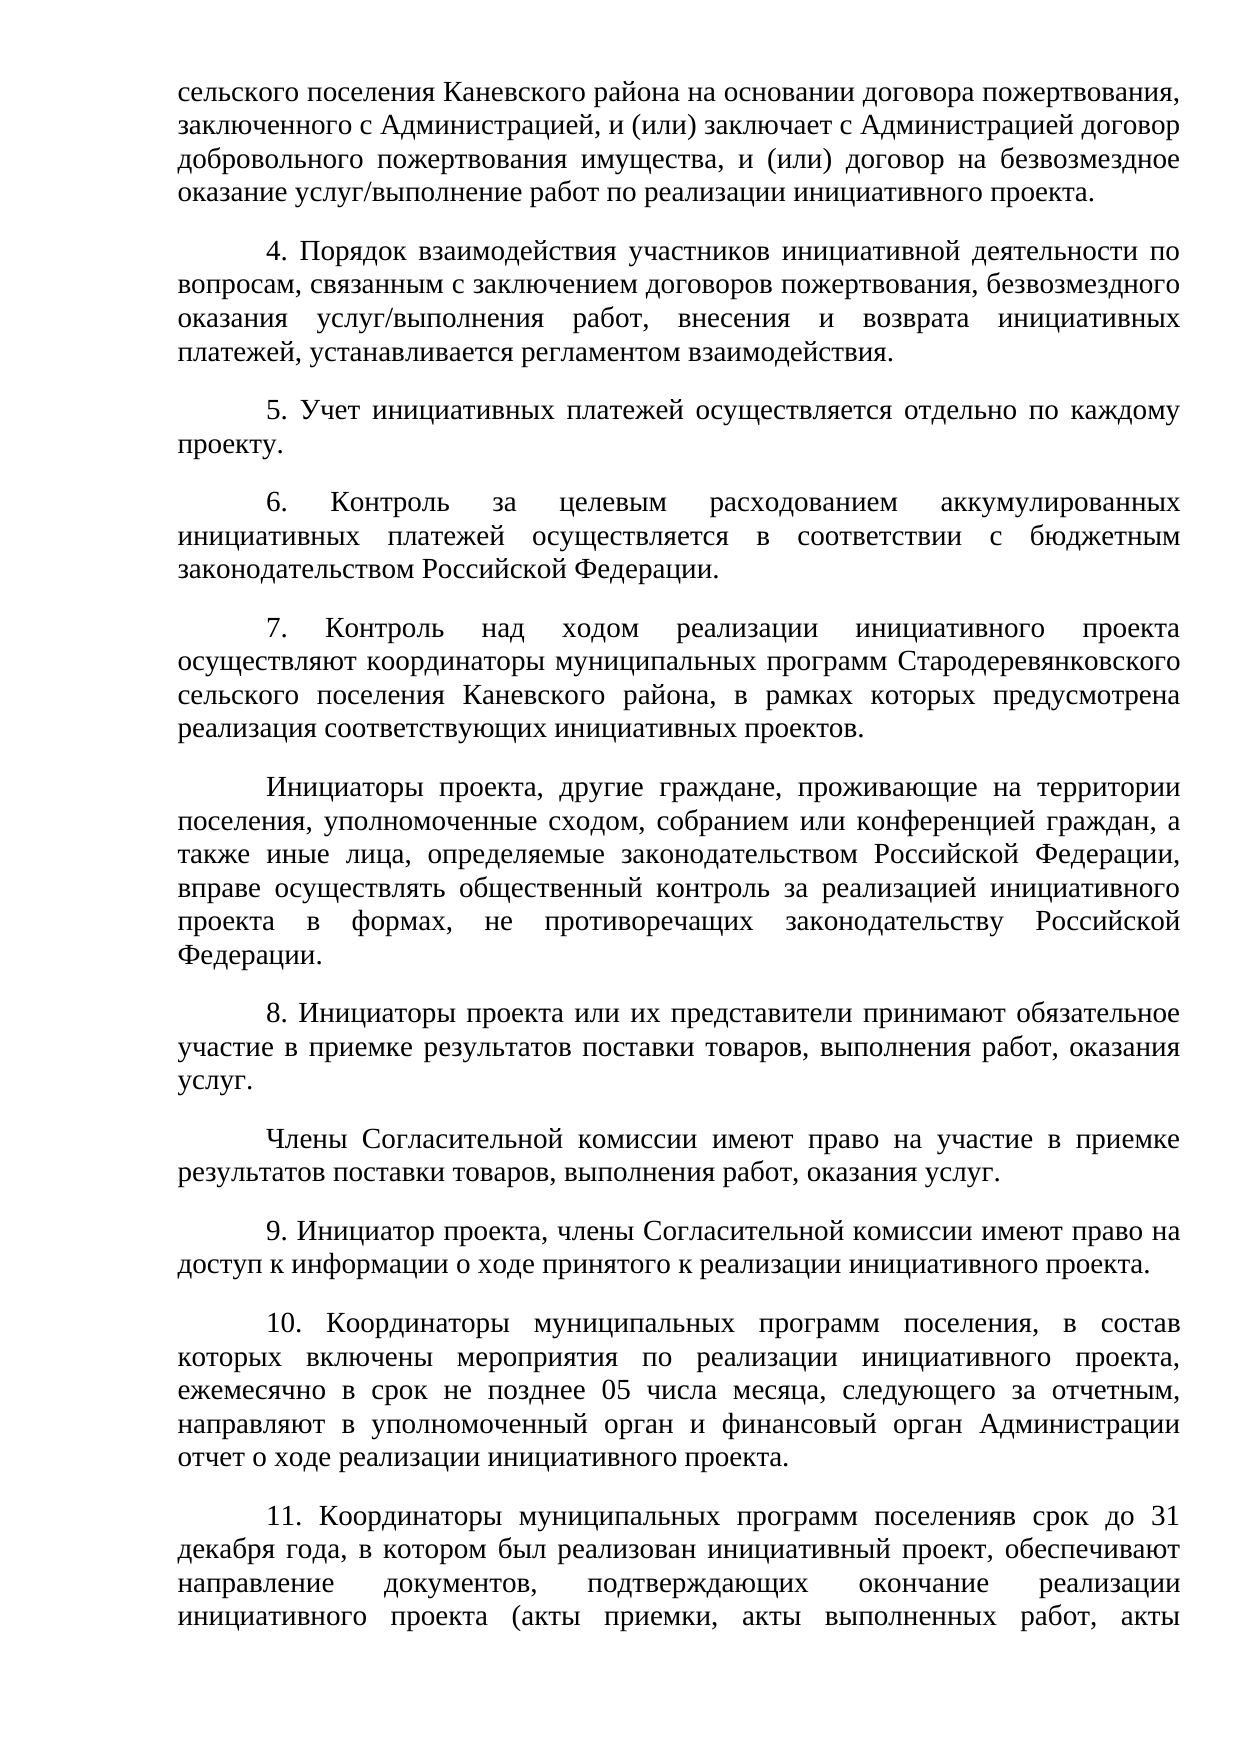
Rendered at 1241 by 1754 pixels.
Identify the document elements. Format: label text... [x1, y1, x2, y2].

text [177, 1498, 1181, 1632]
text 7. Контроль над ходом реализации инициативного проекта осуществляют координаторы муниципальных программ Стародеревянковского сельского поселения Каневского района, в рамках которых предусмотрена реализация соответствующих инициативных проектов. [177, 610, 1181, 744]
text Члены Согласительной комиссии имеют право на участие в приемке результатов поставки товаров, выполнения работ, оказания услуг. [177, 1121, 1181, 1188]
text 5. Учет инициативных платежей осуществляется отдельно по каждому проекту. [177, 392, 1181, 459]
text 8. Инициаторы проекта или их представители принимают обязательное участие в приемке результатов поставки товаров, выполнения работ, оказания услуг. [177, 995, 1181, 1096]
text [177, 74, 1181, 208]
text 10. Координаторы муниципальных программ поселения, в состав которых включены мероприятия по реализации инициативного проекта, ежемесячно в срок не позднее 05 числа месяца, следующего за отчетным, направляют в уполномоченный орган и финансовый орган Администрации отчет о ходе реализации инициативного проекта. [177, 1305, 1181, 1473]
text 9. Инициатор проекта, члены Согласительной комиссии имеют право на доступ к информации о ходе принятого к реализации инициативного проекта. [177, 1213, 1181, 1280]
text Инициаторы проекта, другие граждане, проживающие на территории поселения, уполномоченные сходом, собранием или конференцией граждан, а также иные лица, определяемые законодательством Российской Федерации, вправе осуществлять общественный контроль за реализацией инициативного проекта в формах, не противоречащих законодательству Российской Федерации. [177, 769, 1181, 970]
text 6. Контроль за целевым расходованием аккумулированных инициативных платежей осуществляется в соответствии с бюджетным законодательством Российской Федерации. [177, 484, 1181, 585]
text 4. Порядок взаимодействия участников инициативной деятельности по вопросам, связанным с заключением договоров пожертвования, безвозмездного оказания услуг/выполнения работ, внесения и возврата инициативных платежей, устанавливается регламентом взаимодействия. [177, 233, 1181, 367]
